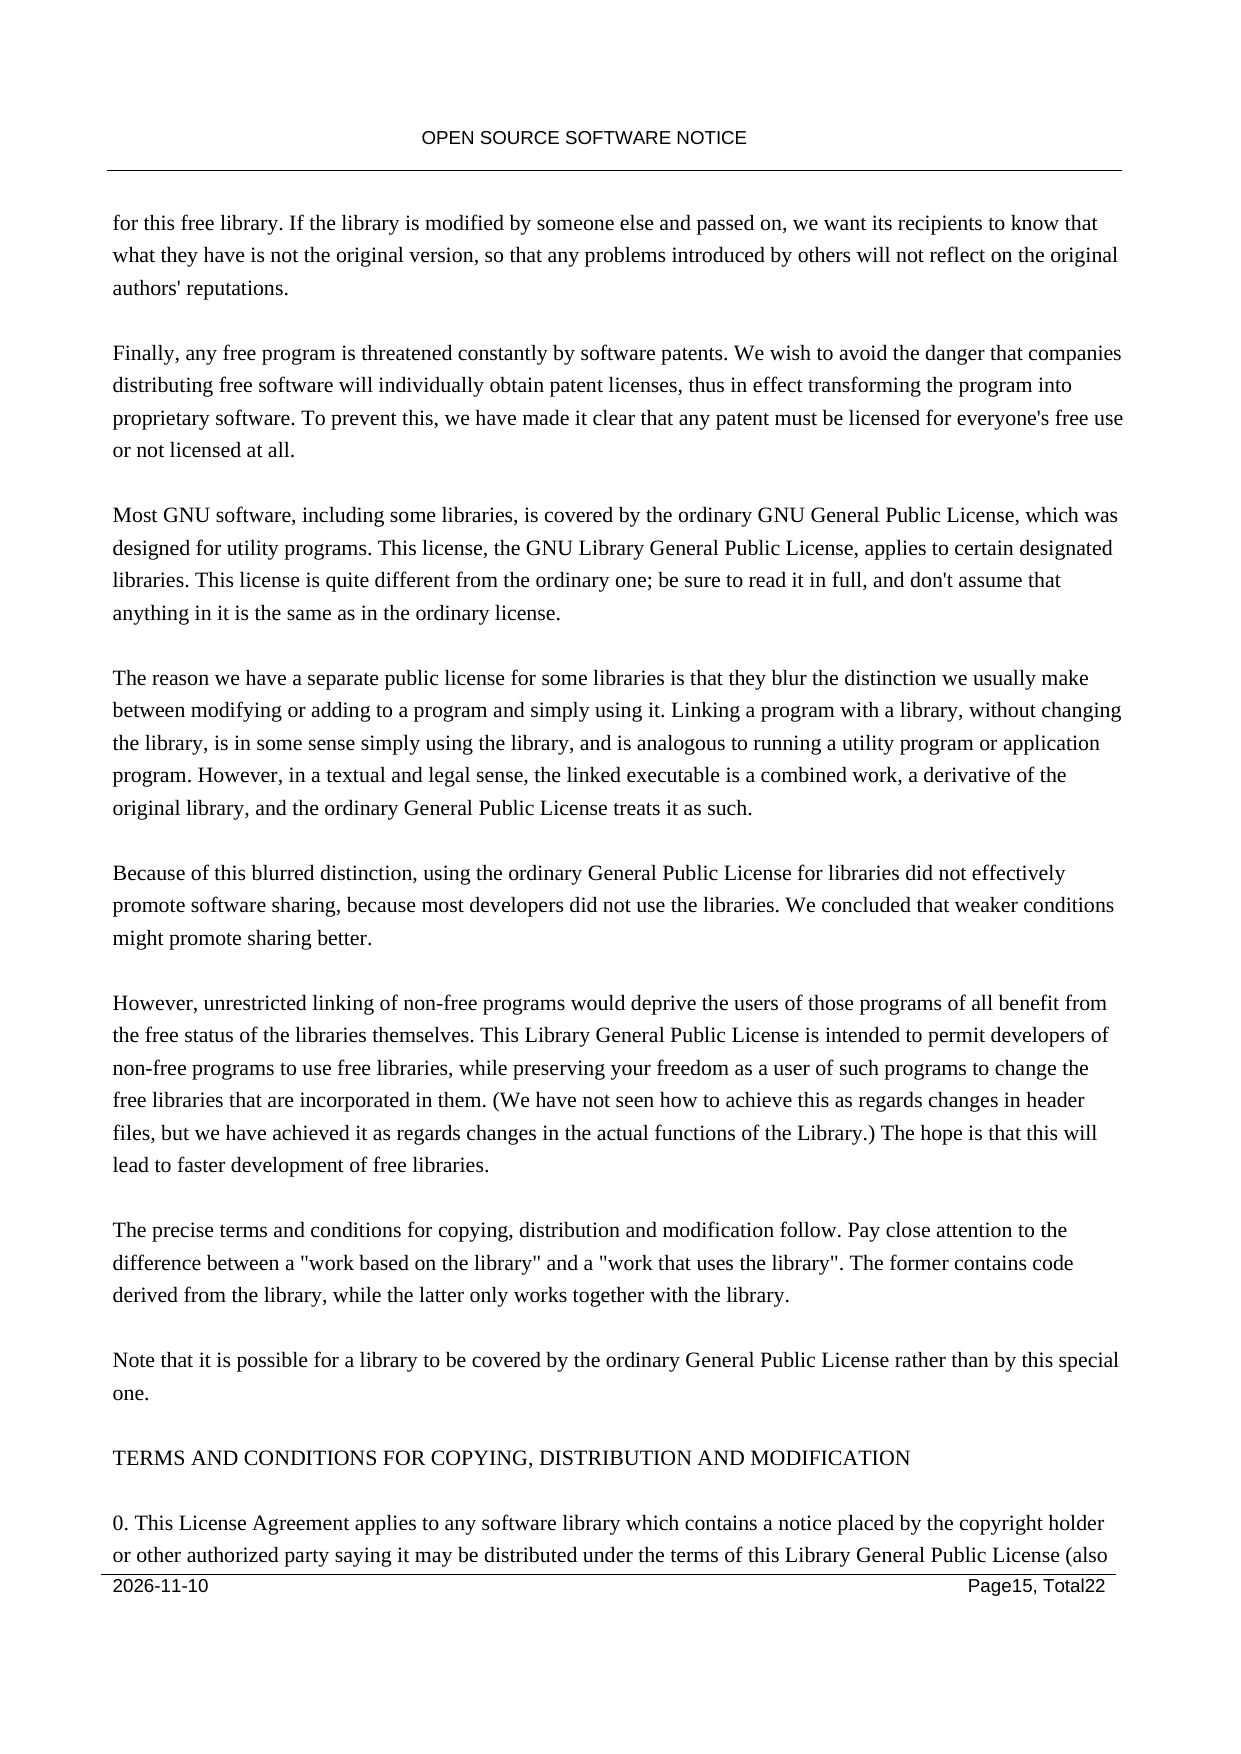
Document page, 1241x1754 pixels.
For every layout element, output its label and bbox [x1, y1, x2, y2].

text [112, 206, 1128, 1571]
